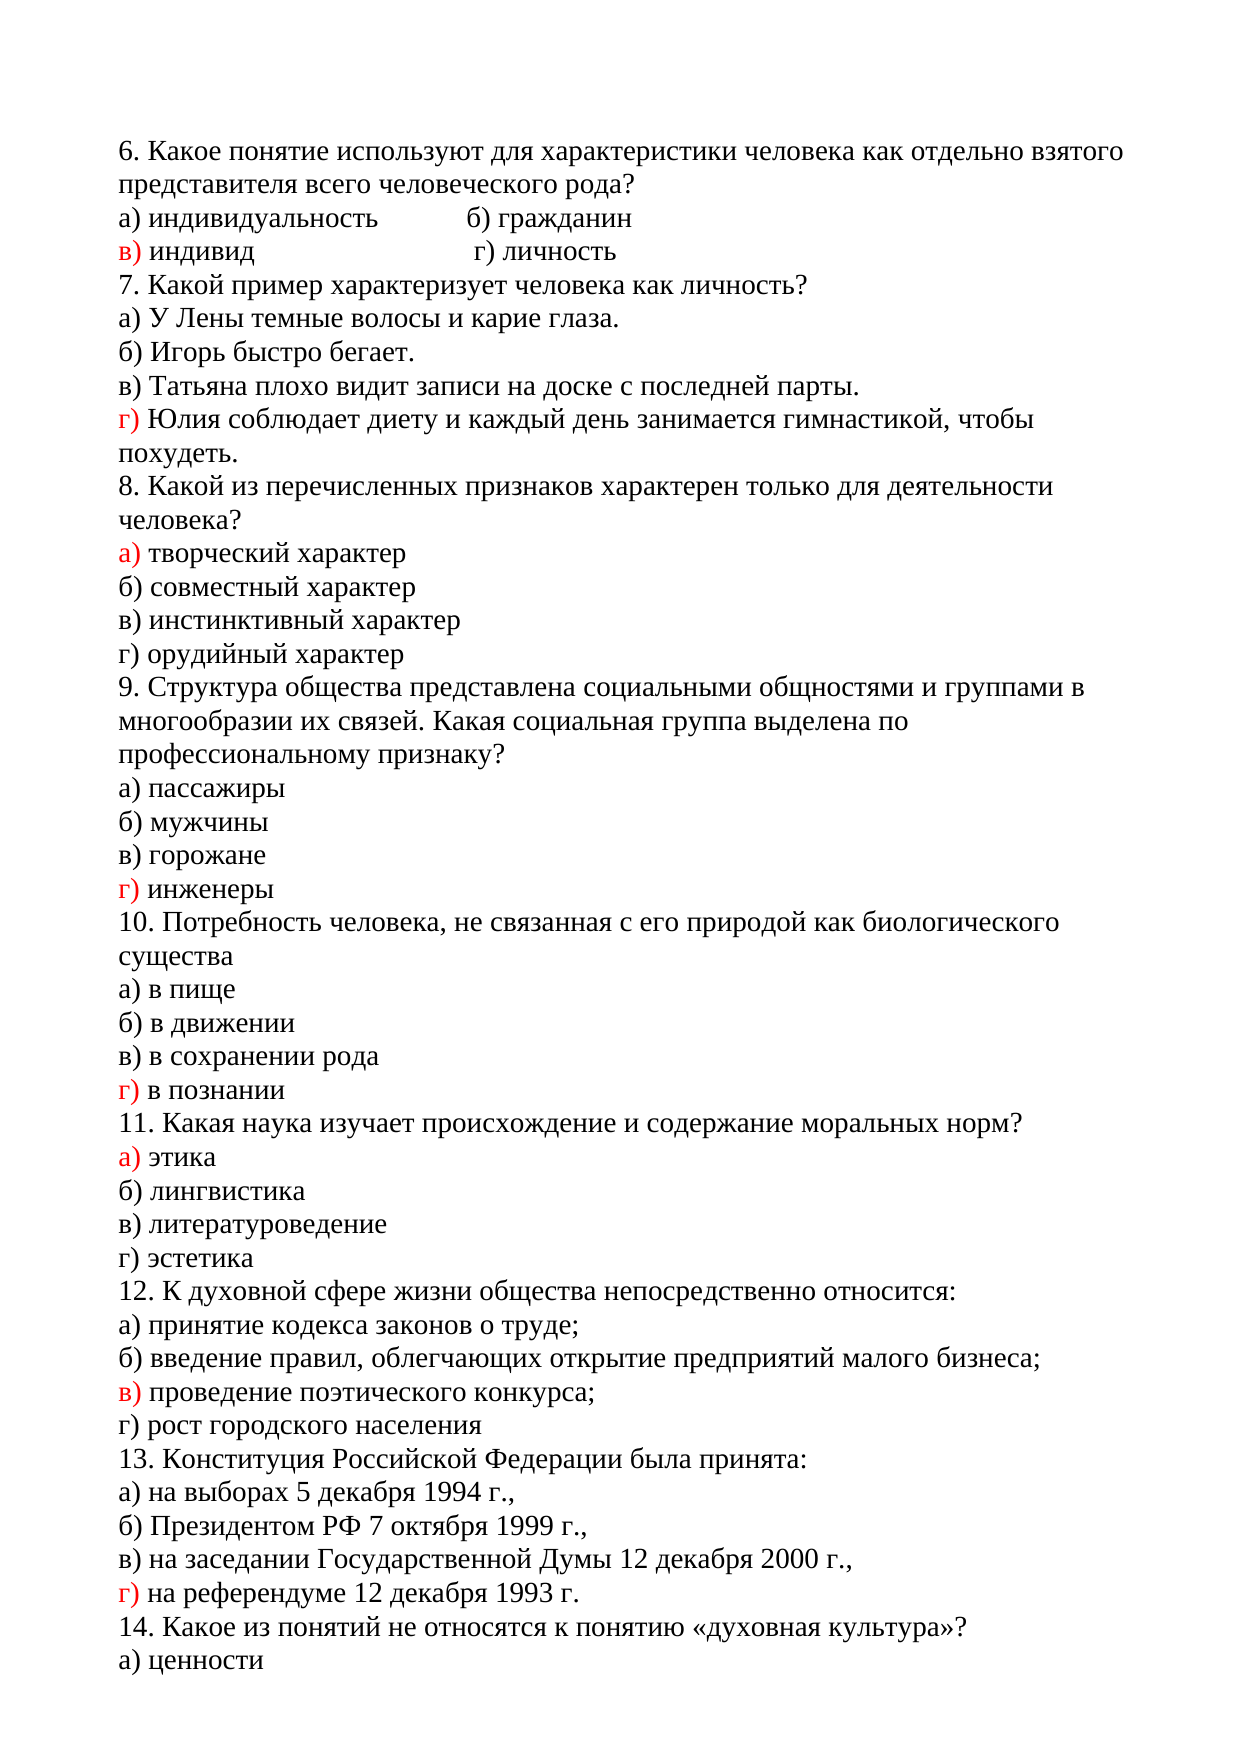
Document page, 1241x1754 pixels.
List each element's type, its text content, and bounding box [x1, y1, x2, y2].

text б) лингвистика [118, 1173, 1152, 1206]
text г) на референдуме 12 декабря 1993 г. [118, 1575, 1152, 1609]
text 11. Какая наука изучает происхождение и содержание моральных норм? [118, 1106, 1152, 1139]
text г) рост городского населения [118, 1407, 1152, 1441]
text б) Президентом РФ 7 октября 1999 г., [118, 1508, 1152, 1542]
text 10. Потребность человека, не связанная с его природой как биологического существа [118, 904, 1152, 971]
text в) на заседании Государственной Думы 12 декабря 2000 г., [118, 1542, 1152, 1575]
text г) эстетика [118, 1240, 1152, 1273]
text г) в познании [118, 1072, 1152, 1106]
text в) в сохранении рода [118, 1038, 1152, 1072]
text а) принятие кодекса законов о труде; [118, 1307, 1152, 1340]
text в) литературоведение [118, 1206, 1152, 1240]
text 9. Структура общества представлена социальными общностями и группами в многообразии их связей. Какая социальная группа выделена по профессиональному признаку? [118, 669, 1152, 770]
text а) на выборах 5 декабря 1994 г., [118, 1474, 1152, 1508]
text б) в движении [118, 1005, 1152, 1038]
text в) проведение поэтического конкурса; [118, 1374, 1152, 1407]
text г) инженеры [118, 871, 1152, 904]
text б) введение правил, облегчающих открытие предприятий малого бизнеса; [118, 1340, 1152, 1374]
text 7. Какой пример характеризует человека как личность? а) У Лены темные волосы и карие глаза. б) Игорь быстро бегает. в) Татьяна плохо видит записи на доске с последней парты. г) Юлия соблюдает диету и каждый день занимается гимнастикой, чтобы похудеть. [118, 267, 1152, 468]
text 13. Конституция Российской Федерации была принята: [118, 1441, 1152, 1474]
text б) мужчины [118, 804, 1152, 837]
text 6. Какое понятие используют для характеристики человека как отдельно взятого представителя всего человеческого рода? а) индивидуальность б) гражданин в) индивид г) личность [118, 133, 1152, 267]
text 8. Какой из перечисленных признаков характерен только для деятельности человека? а) творческий характер б) совместный характер в) инстинктивный характер г) орудийный характер [118, 468, 1152, 669]
text а) ценности [118, 1642, 1152, 1676]
text 12. К духовной сфере жизни общества непосредственно относится: [118, 1273, 1152, 1307]
text а) этика [118, 1139, 1152, 1173]
text а) пассажиры [118, 770, 1152, 804]
text в) горожане [118, 837, 1152, 871]
text 14. Какое из понятий не относятся к понятию «духовная культура»? [118, 1609, 1152, 1642]
text а) в пище [118, 971, 1152, 1005]
